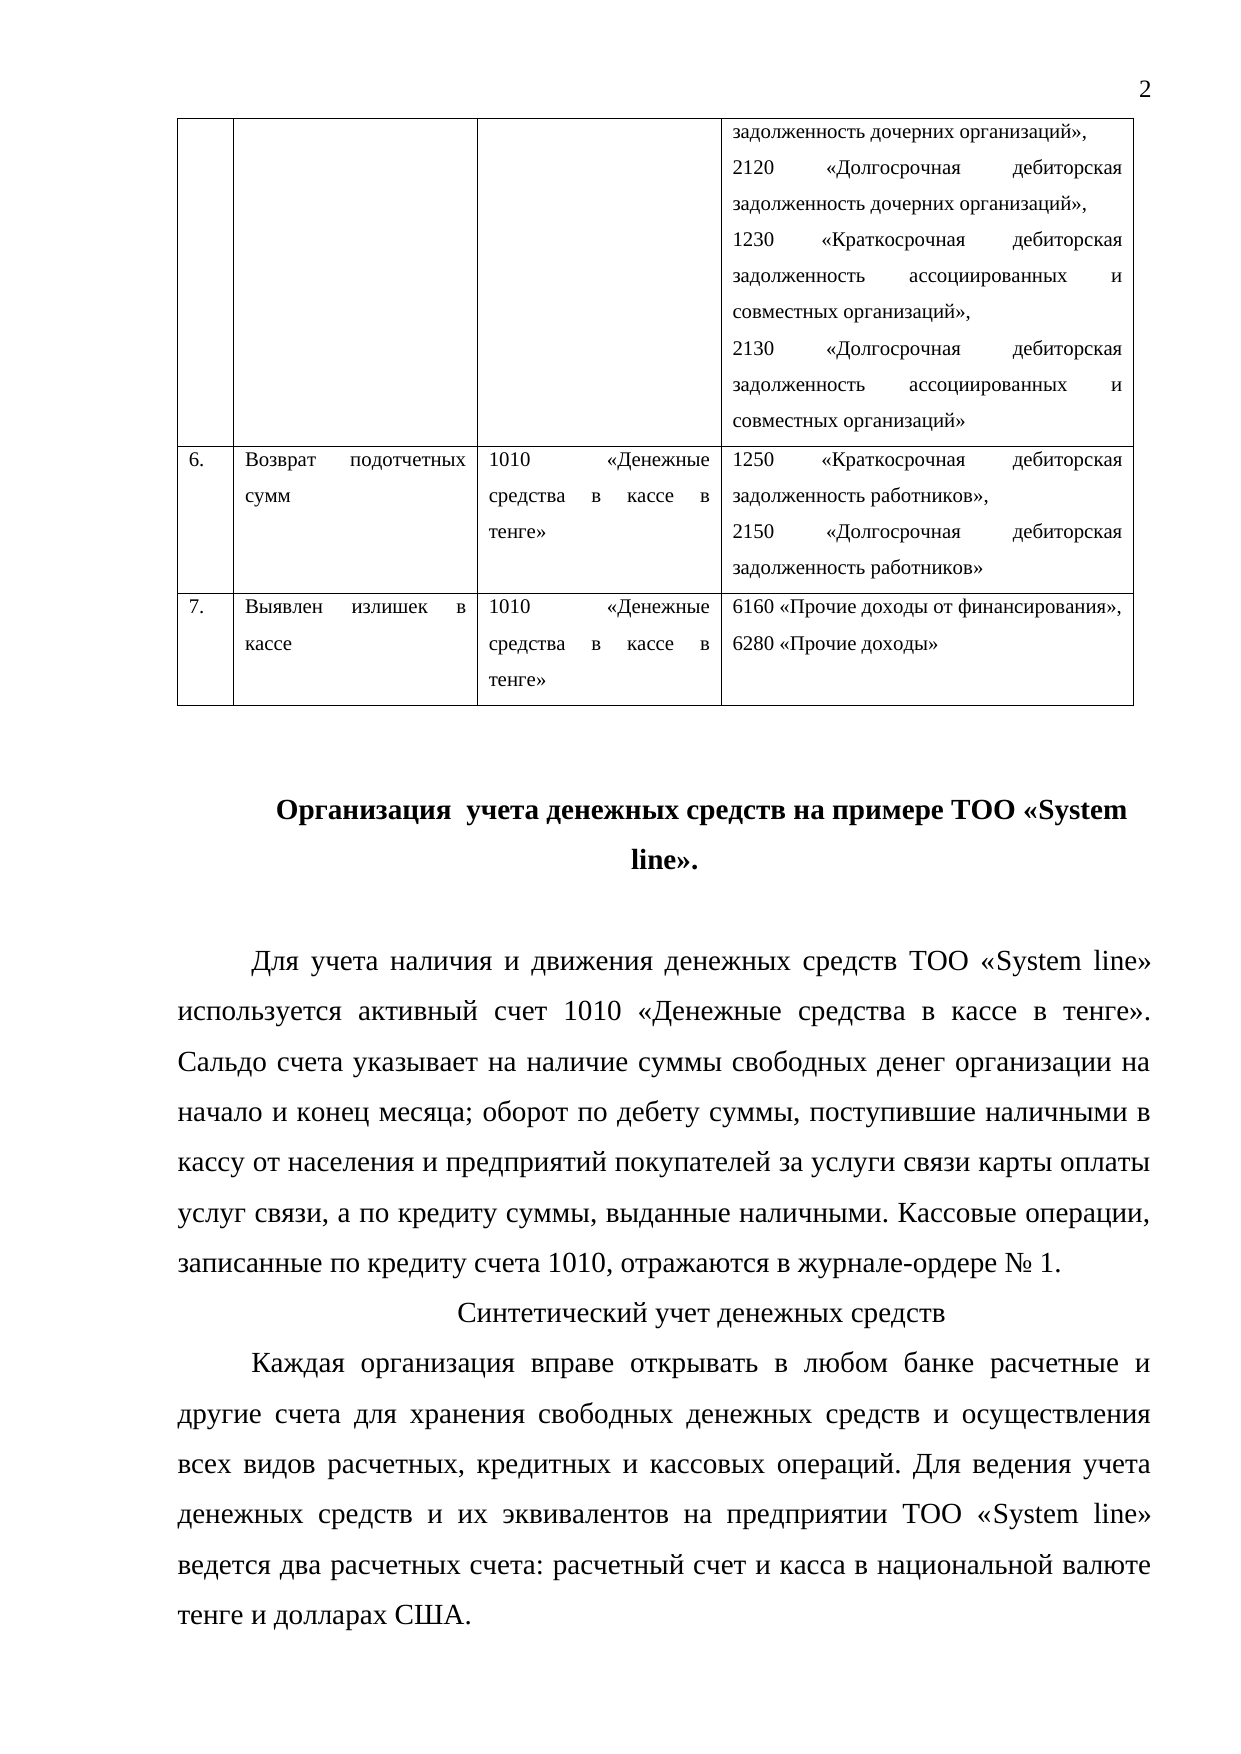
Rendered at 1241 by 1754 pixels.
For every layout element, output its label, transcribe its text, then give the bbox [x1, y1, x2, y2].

table_cell 1250 «Краткосрочная дебиторская задолженность работников», 2150 «Долгосрочная дебиторская задолженность работников» [722, 447, 1133, 593]
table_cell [234, 119, 477, 446]
text Синтетический учет денежных средств [177, 1295, 1152, 1329]
table_cell 6160 «Прочие доходы от финансирования», 6280 «Прочие доходы» [722, 594, 1133, 705]
table_cell Возврат подотчетных сумм [234, 447, 477, 593]
table_cell 1010 «Денежные средства в кассе в тенге» [478, 447, 721, 593]
table_cell 5. [178, 119, 233, 446]
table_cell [722, 119, 1133, 446]
text Для учета наличия и движения денежных средств ТОО «System line» используется активный счет 1010 «Денежные средства в кассе в тенге». Сальдо счета указывает на наличие суммы свободных денег организации на начало и конец месяца; оборот по дебету суммы, поступившие наличными в кассу от населения и предприятий покупателей за услуги связи карты оплаты услуг связи, а по кредиту суммы, выданные наличными. Кассовые операции, записанные по кредиту счета 1010, отражаются в журнале-ордере № 1. [177, 943, 1152, 1278]
table_cell 1010 «Денежные средства в кассе в тенге» [478, 594, 721, 705]
text Организация учета денежных средств на примере ТОО «System line». [177, 792, 1152, 876]
table_cell Выявлен излишек в кассе [234, 594, 477, 705]
text Каждая организация вправе открывать в любом банке расчетные и другие счета для хранения свободных денежных средств и осуществления всех видов расчетных, кредитных и кассовых операций. Для ведения учета денежных средств и их эквивалентов на предприятии ТОО «System line» ведется два расчетных счета: расчетный счет и касса в национальной валюте тенге и долларах США. [177, 1346, 1152, 1631]
table_cell 6. [178, 447, 233, 593]
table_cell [478, 119, 721, 446]
table_cell 7. [178, 594, 233, 705]
